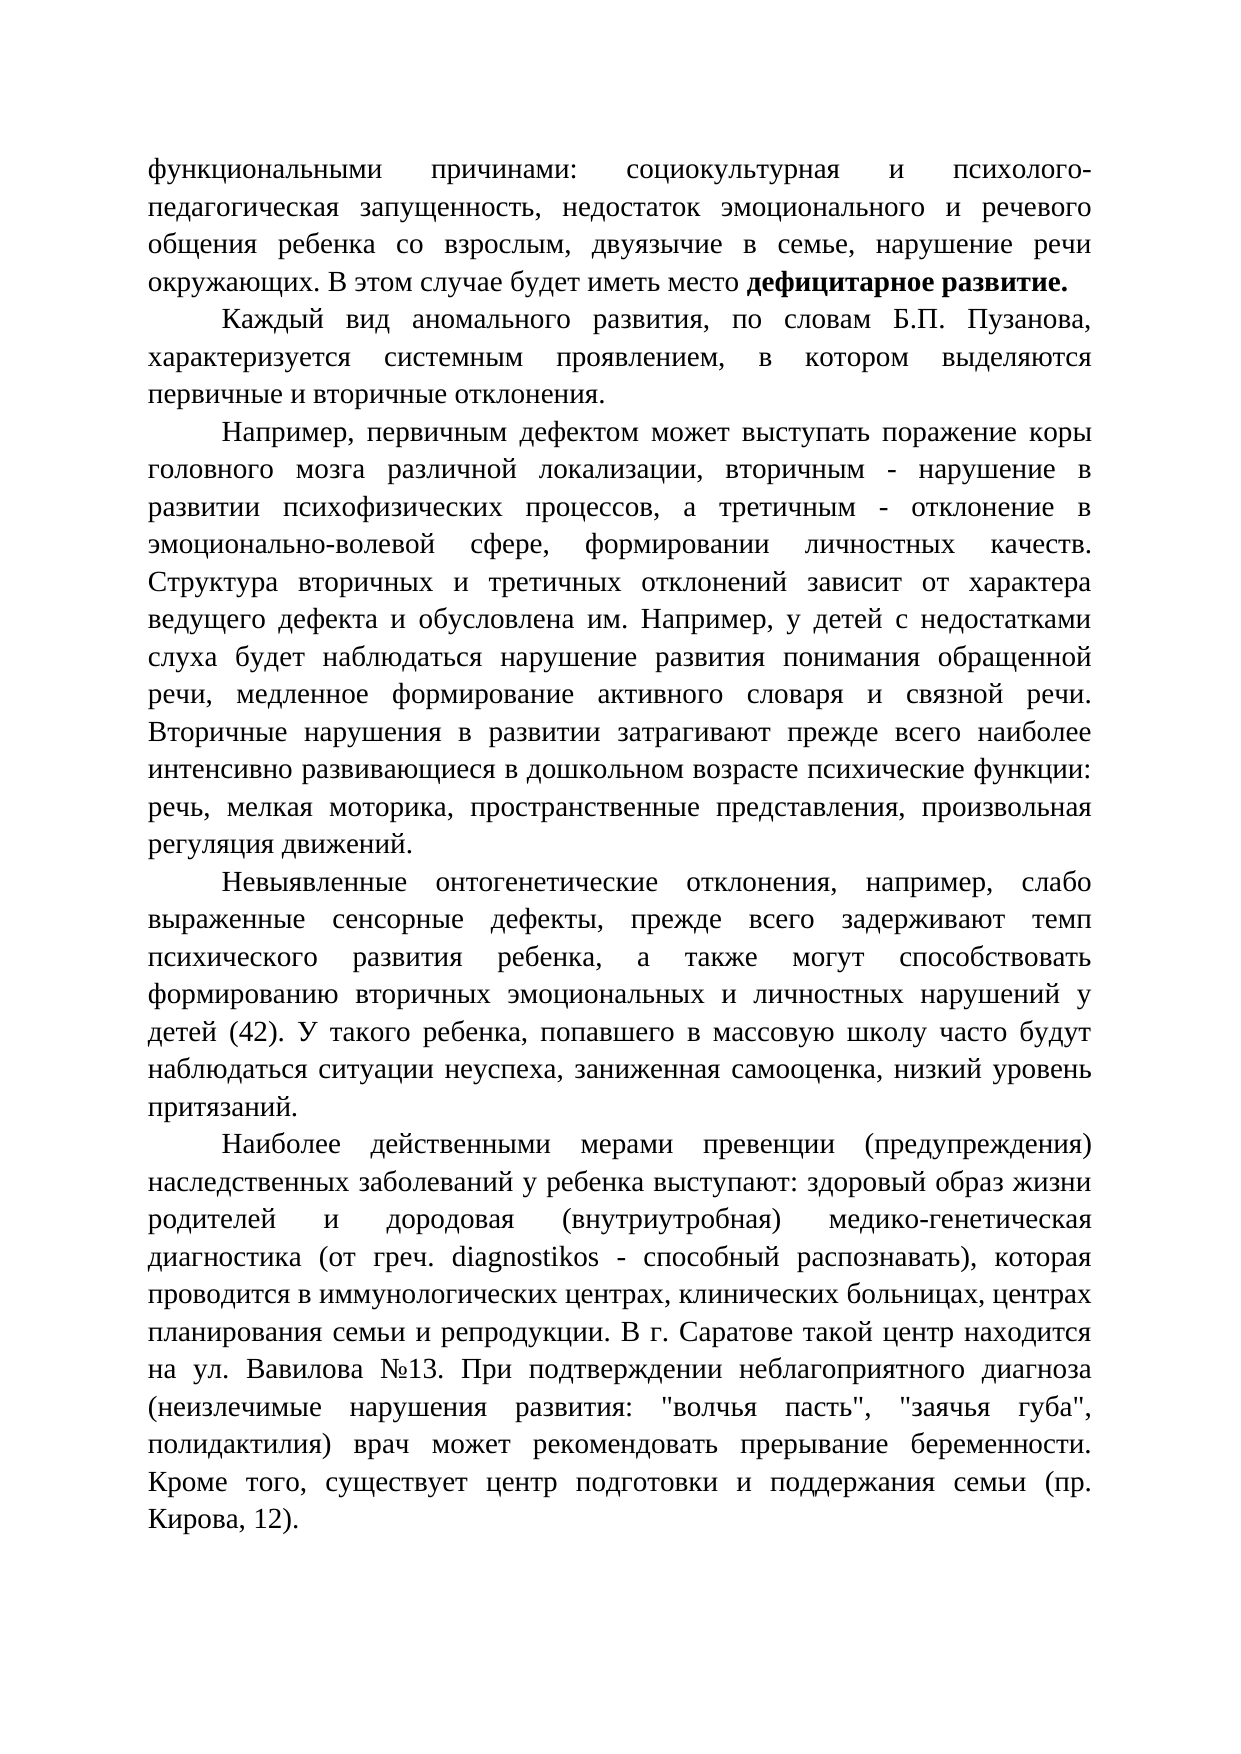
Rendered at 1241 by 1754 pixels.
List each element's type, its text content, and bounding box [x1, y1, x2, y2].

text Например, первичным дефектом может выступать поражение коры головного мозга различной локализации, вторичным - нарушение в развитии психофизических процессов, а третичным - отклонение в эмоционально-волевой сфере, формировании личностных качеств. Структура вторичных и третичных отклонений зависит от характера ведущего дефекта и обусловлена им. Например, у детей с недостатками слуха будет наблюдаться нарушение развития понимания обращенной речи, медленное формирование активного словаря и связной речи. Вторичные нарушения в развитии затрагивают прежде всего наиболее интенсивно развивающиеся в дошкольном возрасте психические функции: речь, мелкая моторика, пространственные представления, произвольная регуляция движений. [148, 410, 1092, 860]
text Невыявленные онтогенетические отклонения, например, слабо выраженные сенсорные дефекты, прежде всего задерживают темп психического развития ребенка, а также могут способствовать формированию вторичных эмоциональных и личностных нарушений у детей (42). У такого ребенка, попавшего в массовую школу часто будут наблюдаться ситуации неуспеха, заниженная самооценка, низкий уровень притязаний. [148, 860, 1092, 1123]
text Наиболее действенными мерами превенции (предупреждения) наследственных заболеваний у ребенка выступают: здоровый образ жизни родителей и дородовая (внутриутробная) медико-генетическая диагностика (от греч. diagnostikos - способный распознавать), которая проводится в иммунологических центрах, клинических больницах, центрах планирования семьи и репродукции. В г. Саратове такой центр находится на ул. Вавилова №13. При подтверждении неблагоприятного диагноза (неизлечимые нарушения развития: "волчья пасть", "заячья губа", полидактилия) врач может рекомендовать прерывание беременности. Кроме того, существует центр подготовки и поддержания семьи (пр. Кирова, 12). [148, 1123, 1092, 1535]
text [148, 148, 1092, 298]
text Каждый вид аномального развития, по словам Б.П. Пузанова, характеризуется системным проявлением, в котором выделяются первичные и вторичные отклонения. [148, 298, 1092, 410]
